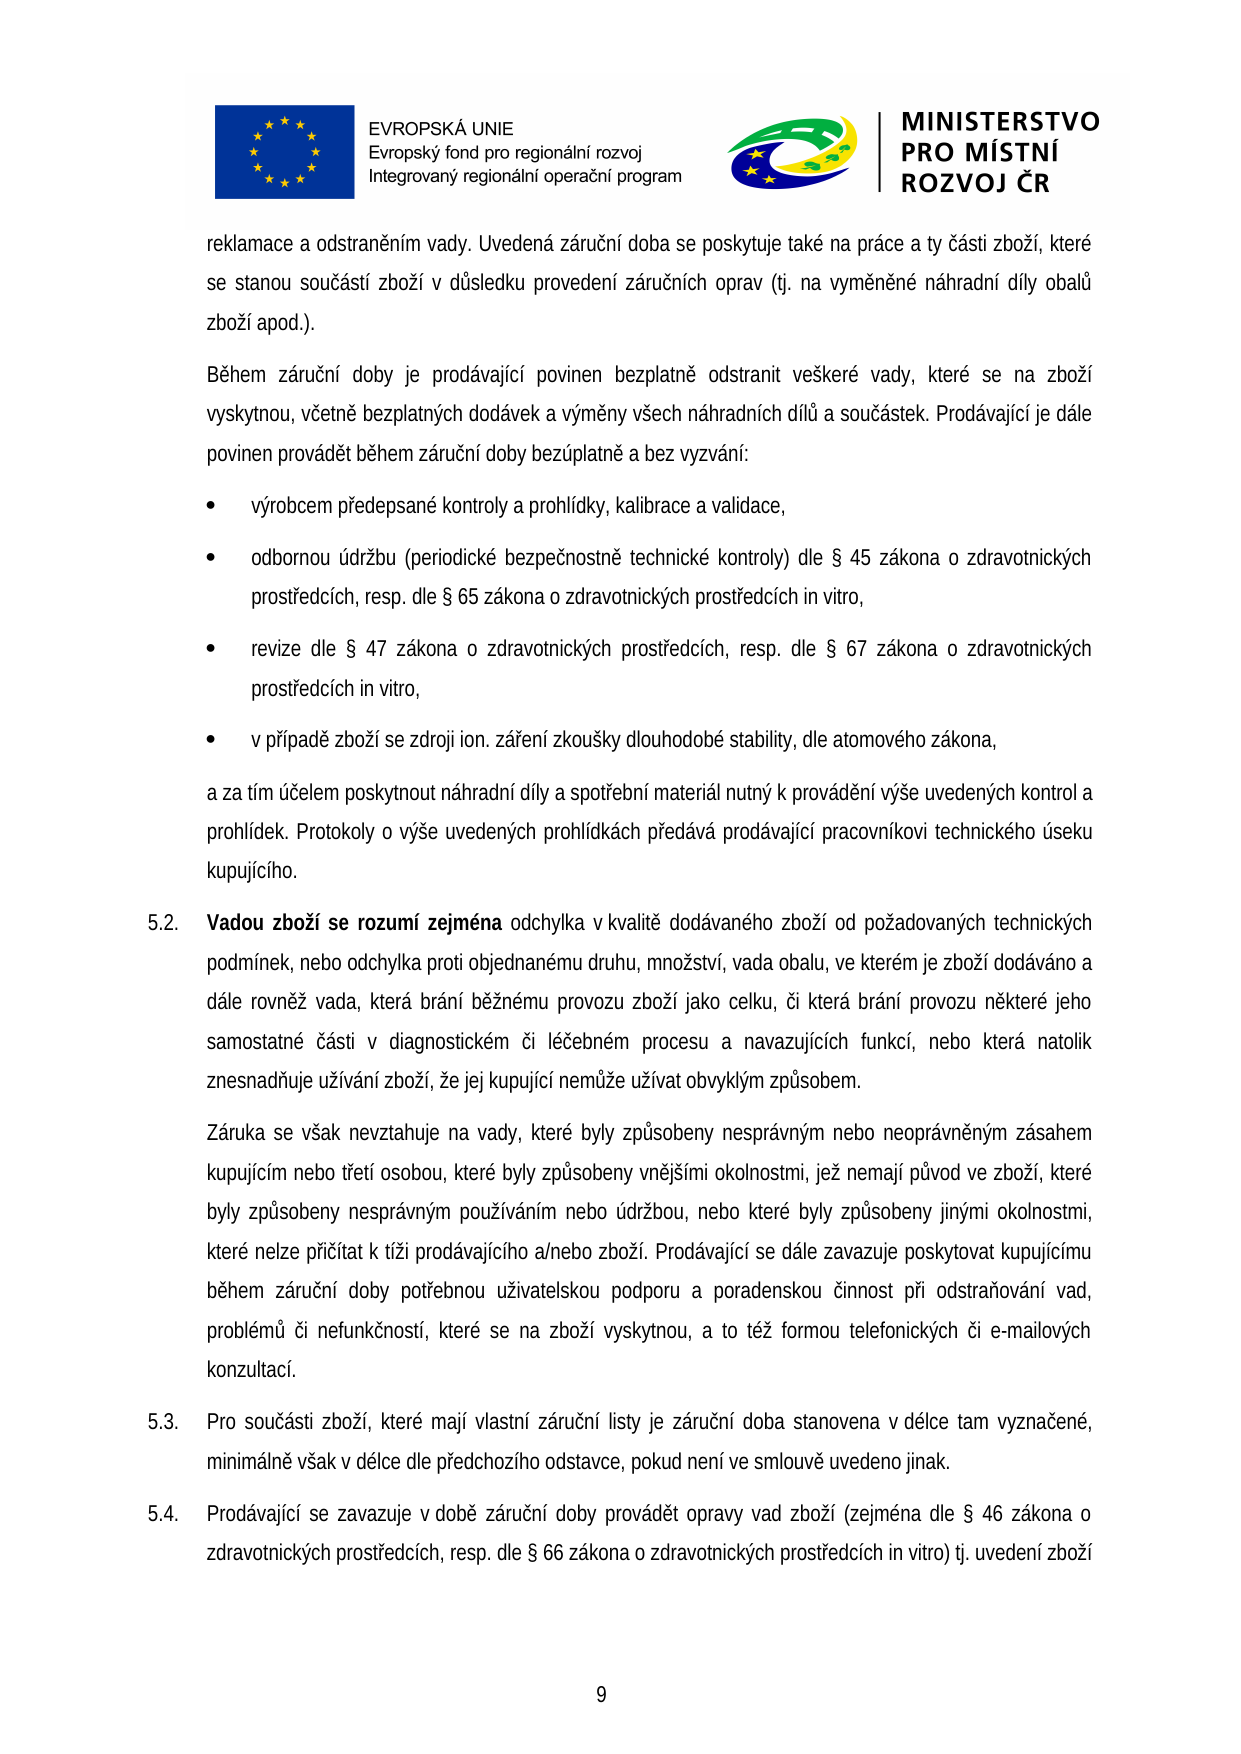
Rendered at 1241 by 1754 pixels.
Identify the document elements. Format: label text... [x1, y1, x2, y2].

list odbornou údržbu (periodické bezpečnostně technické kontroly) dle § 45 zákona o zdravotnických prostředcích, resp. dle § 65 zákona o zdravotnických prostředcích in vitro, [207, 543, 1093, 609]
list v případě zboží se zdroji ion. záření zkoušky dlouhodobé stability, dle atomového zákona, [207, 726, 1093, 753]
list revize dle § 47 zákona o zdravotnických prostředcích, resp. dle § 67 zákona o zdravotnických prostředcích in vitro, [207, 635, 1093, 701]
list Vadou zboží se rozumí zejména odchylka v kvalitě dodávaného zboží od požadovaných technických podmínek, nebo odchylka proti objednanému druhu, množství, vada obalu, ve kterém je zboží dodáváno a dále rovněž vada, která brání běžnému provozu zboží jako celku, či která brání provozu některé jeho samostatné části v diagnostickém či léčebném procesu a navazujících funkcí, nebo která natolik znesnadňuje užívání zboží, že jej kupující nemůže užívat obvyklým způsobem. [148, 909, 1093, 1094]
list Pro součásti zboží, které mají vlastní záruční listy je záruční doba stanovena v délce tam vyznačené, minimálně však v délce dle předchozího odstavce, pokud není ve smlouvě uvedeno jinak. [148, 1408, 1093, 1474]
text a za tím účelem poskytnout náhradní díly a spotřební materiál nutný k provádění výše uvedených kontrol a prohlídek. Protokoly o výše uvedených prohlídkách předává prodávající pracovníkovi technického úseku kupujícího. [207, 778, 1093, 884]
picture [184, 73, 1130, 230]
text Záruka se však nevztahuje na vady, které byly způsobeny nesprávným nebo neoprávněným zásahem kupujícím nebo třetí osobou, které byly způsobeny vnějšími okolnostmi, jež nemají původ ve zboží, které byly způsobeny nesprávným používáním nebo údržbou, nebo které byly způsobeny jinými okolnostmi, které nelze přičítat k tíži prodávajícího a/nebo zboží. Prodávající se dále zavazuje poskytovat kupujícímu během záruční doby potřebnou uživatelskou podporu a poradenskou činnost při odstraňování vad, problémů či nefunkčností, které se na zboží vyskytnou, a to též formou telefonických či e-mailových konzultací. [207, 1119, 1093, 1382]
text Během záruční doby je prodávající povinen bezplatně odstranit veškeré vady, které se na zboží vyskytnou, včetně bezplatných dodávek a výměny všech náhradních dílů a součástek. Prodávající je dále povinen provádět během záruční doby bezúplatně a bez vyzvání: [207, 361, 1093, 466]
list výrobcem předepsané kontroly a prohlídky, kalibrace a validace, [207, 492, 1093, 518]
